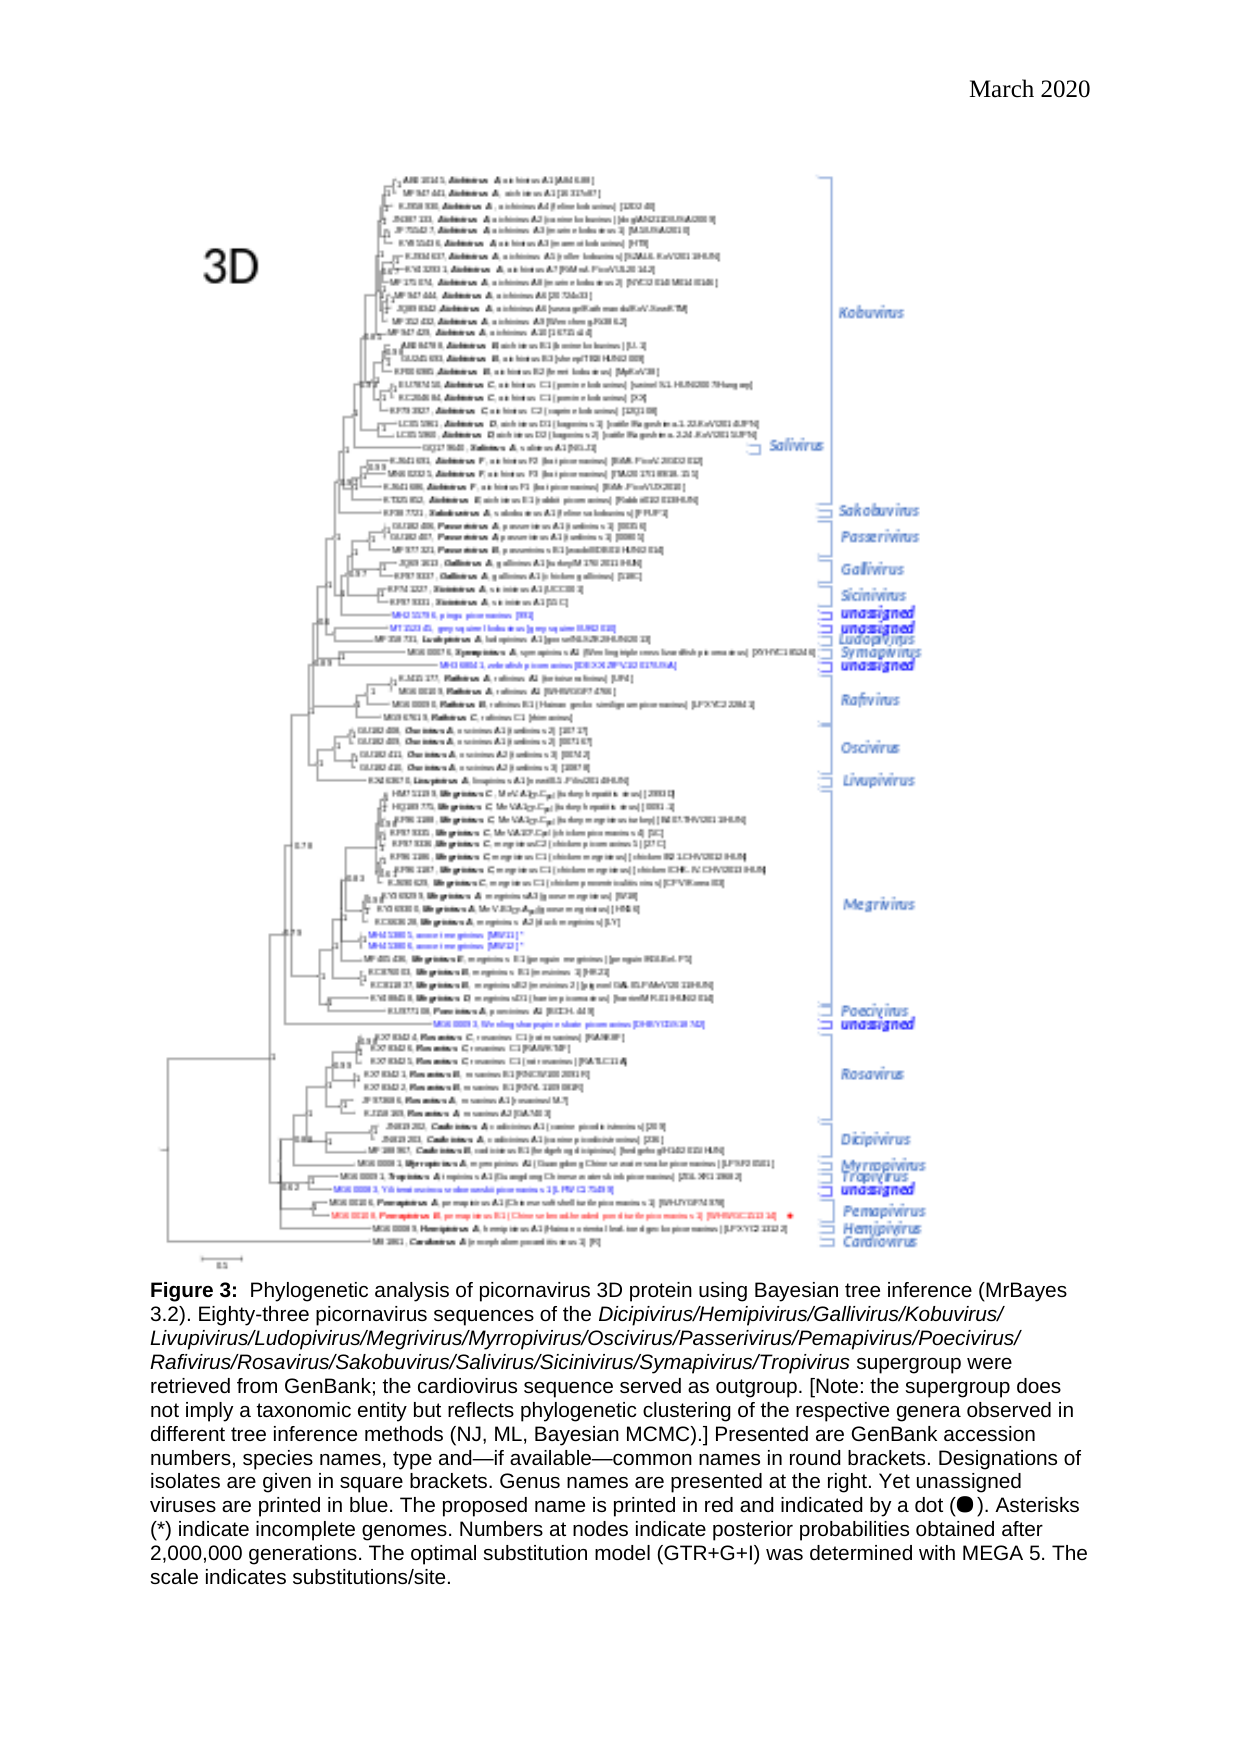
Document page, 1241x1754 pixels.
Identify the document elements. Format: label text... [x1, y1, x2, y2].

text Figure 3: Phylogenetic analysis of picornavirus 3D protein using Bayesian tree inference (MrBayes 3.2). Eighty-three picornavirus sequences of the Dicipivirus/Hemipivirus/Gallivirus/Kobuvirus/ Livupivirus/Ludopivirus/Megrivirus/Myrropivirus/Oscivirus/Passerivirus/Pemapivirus/Poecivirus/ Rafivirus/Rosavirus/Sakobuvirus/Salivirus/Sicinivirus/Symapivirus/Tropivirus supergroup were retrieved from GenBank; the cardiovirus sequence served as outgroup. [Note: the supergroup does not imply a taxonomic entity but reflects phylogenetic clustering of the respective genera observed in different tree inference methods (NJ, ML, Bayesian MCMC).] Presented are GenBank accession numbers, species names, type and—if available—common names in round brackets. Designations of isolates are given in square brackets. Genus names are presented at the right. Yet unassigned viruses are printed in blue. The proposed name is printed in red and indicated by a dot (). Asterisks (*) indicate incomplete genomes. Numbers at nodes indicate posterior probabilities obtained after 2,000,000 generations. The optimal substitution model (GTR+G+I) was determined with MEGA 5. The scale indicates substitutions/site. [150, 1278, 1090, 1589]
